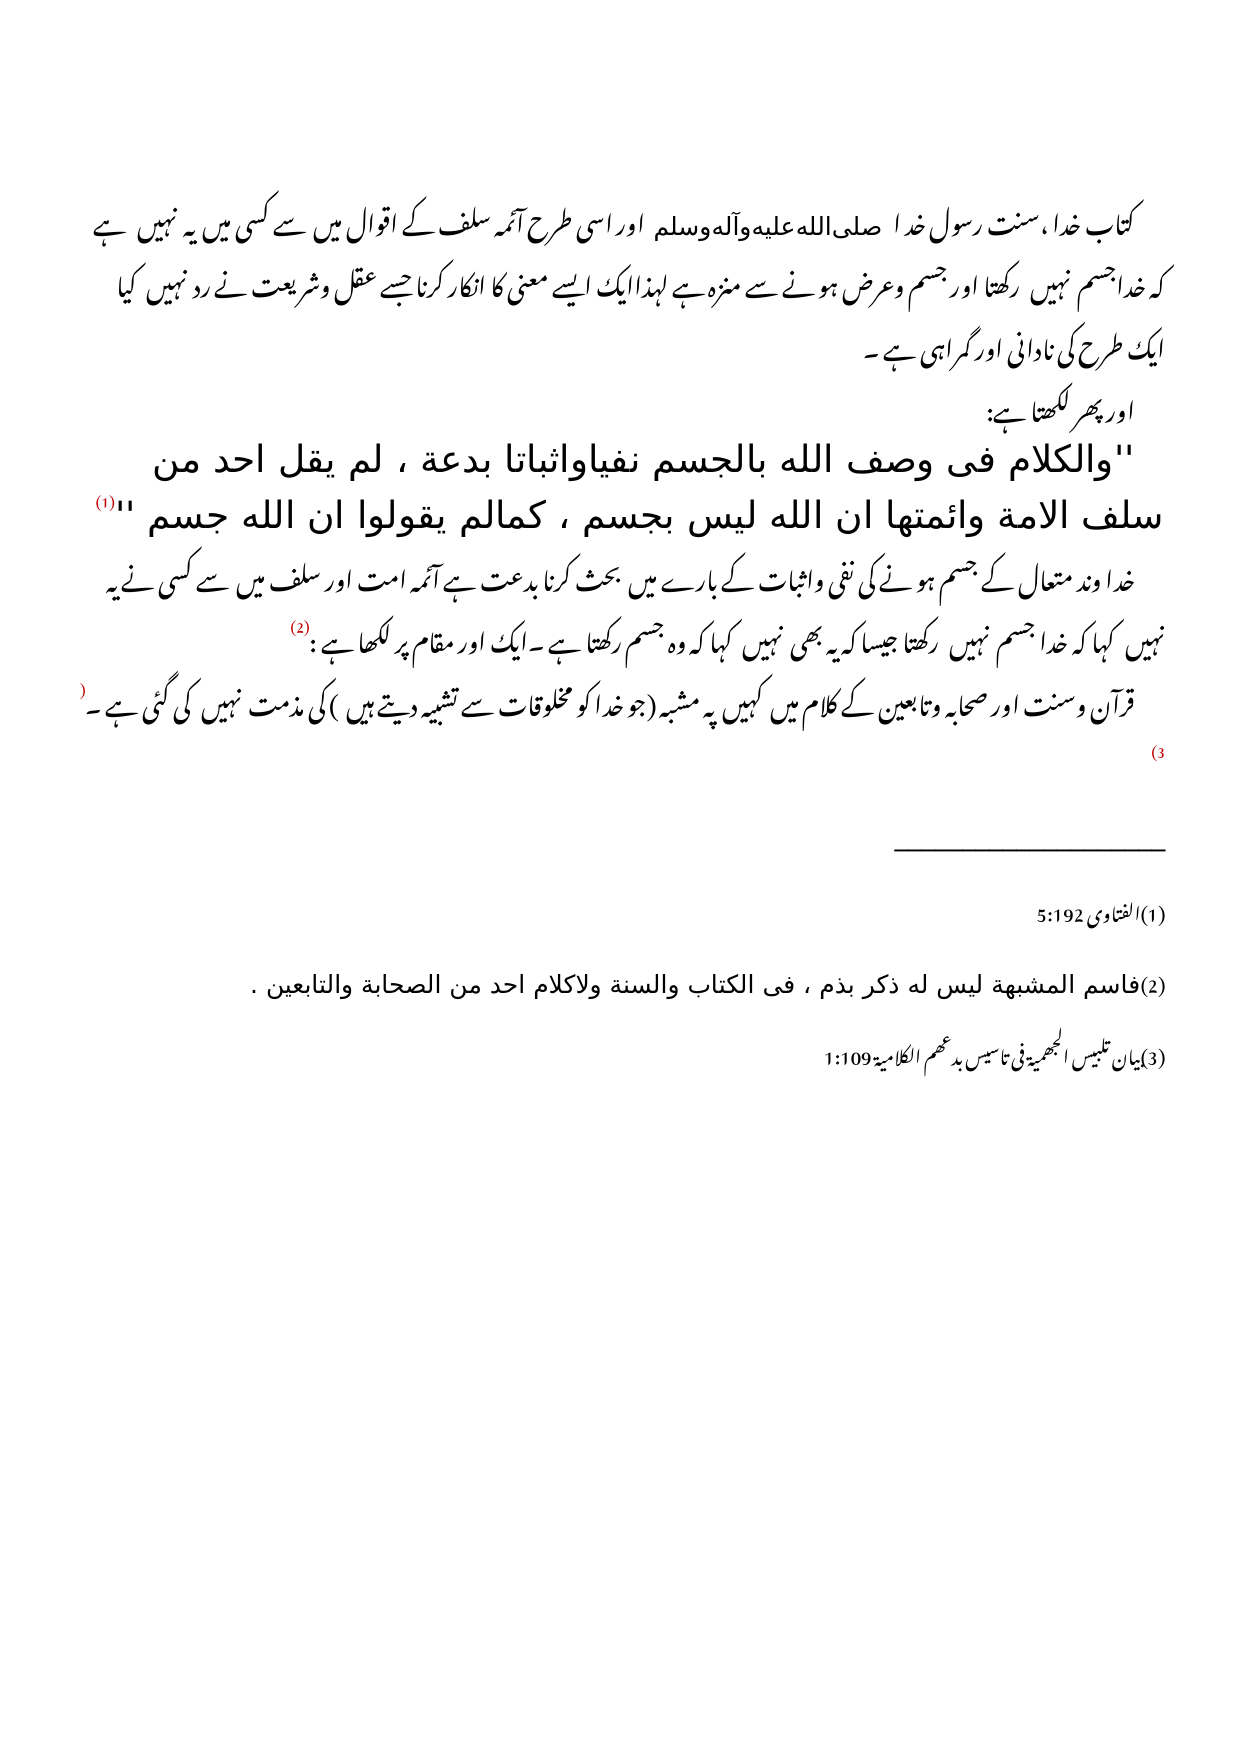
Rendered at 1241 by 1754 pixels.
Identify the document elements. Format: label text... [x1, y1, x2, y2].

text ____________________ [75, 794, 1165, 861]
text اور پھر لکھتا ہے: [75, 375, 1165, 437]
text خدا وند متعال کے جسم ہو نے کی نفی واثبات کے بارے میں بحث کرنا بدعت ہے آئمہ امت اور سلف میں سے کسی نے یہ نہیں کہا کہ خدا جسم نہیں رکھتا جیسا کہ یہ بھی نہیں کہا کہ وہ جسم رکھتا ہے ۔ایک اور مقام پر لکھا ہے :(2) [75, 544, 1165, 669]
text قرآن وسنت اور صحابہ وتابعین کے کلام میں کہیں پہ مشبہ (جو خدا کو مخلوقات سے تشبیہ دیتے ہیں ) کی مذمت نہیں کی گئی ہے ۔(3) [75, 669, 1165, 794]
text کتاب خدا ،سنت رسول خد ا صلى‌الله‌عليه‌وآله‌وسلم اور اسی طرح آئمہ سلف کے اقوال میں سے کسی میں یہ نہیں ہے کہ خداجسم نہیں رکھتا اور جسم وعرض ہو نے سے منزہ ہے لہذاایک ایسے معنی کا انکار کرنا جسے عقل وشریعت نے رد نہیں کیا ایک طرح کی نادانی اور گمراہی ہے ۔ [75, 187, 1165, 375]
text (2)فاسم المشبهة لیس له ذکر بذم ، فی الکتاب والسنة ولاکلام احد من الصحابة والتابعین . [75, 958, 1165, 1005]
text ''والکلام فی وصف الله بالجسم نفیاواثباتا بدعة ، لم یقل احد من سلف الامة وائمتها ان الله لیس بجسم ، کمالم یقولوا ان الله جسم ''(1) [75, 437, 1165, 544]
text (1)الفتاوی 5:192 [75, 886, 1165, 933]
text (3)بیان تلبیس الجھمیة فی تاسیس بدعھم الکلامیة 1:109 [75, 1030, 1165, 1077]
